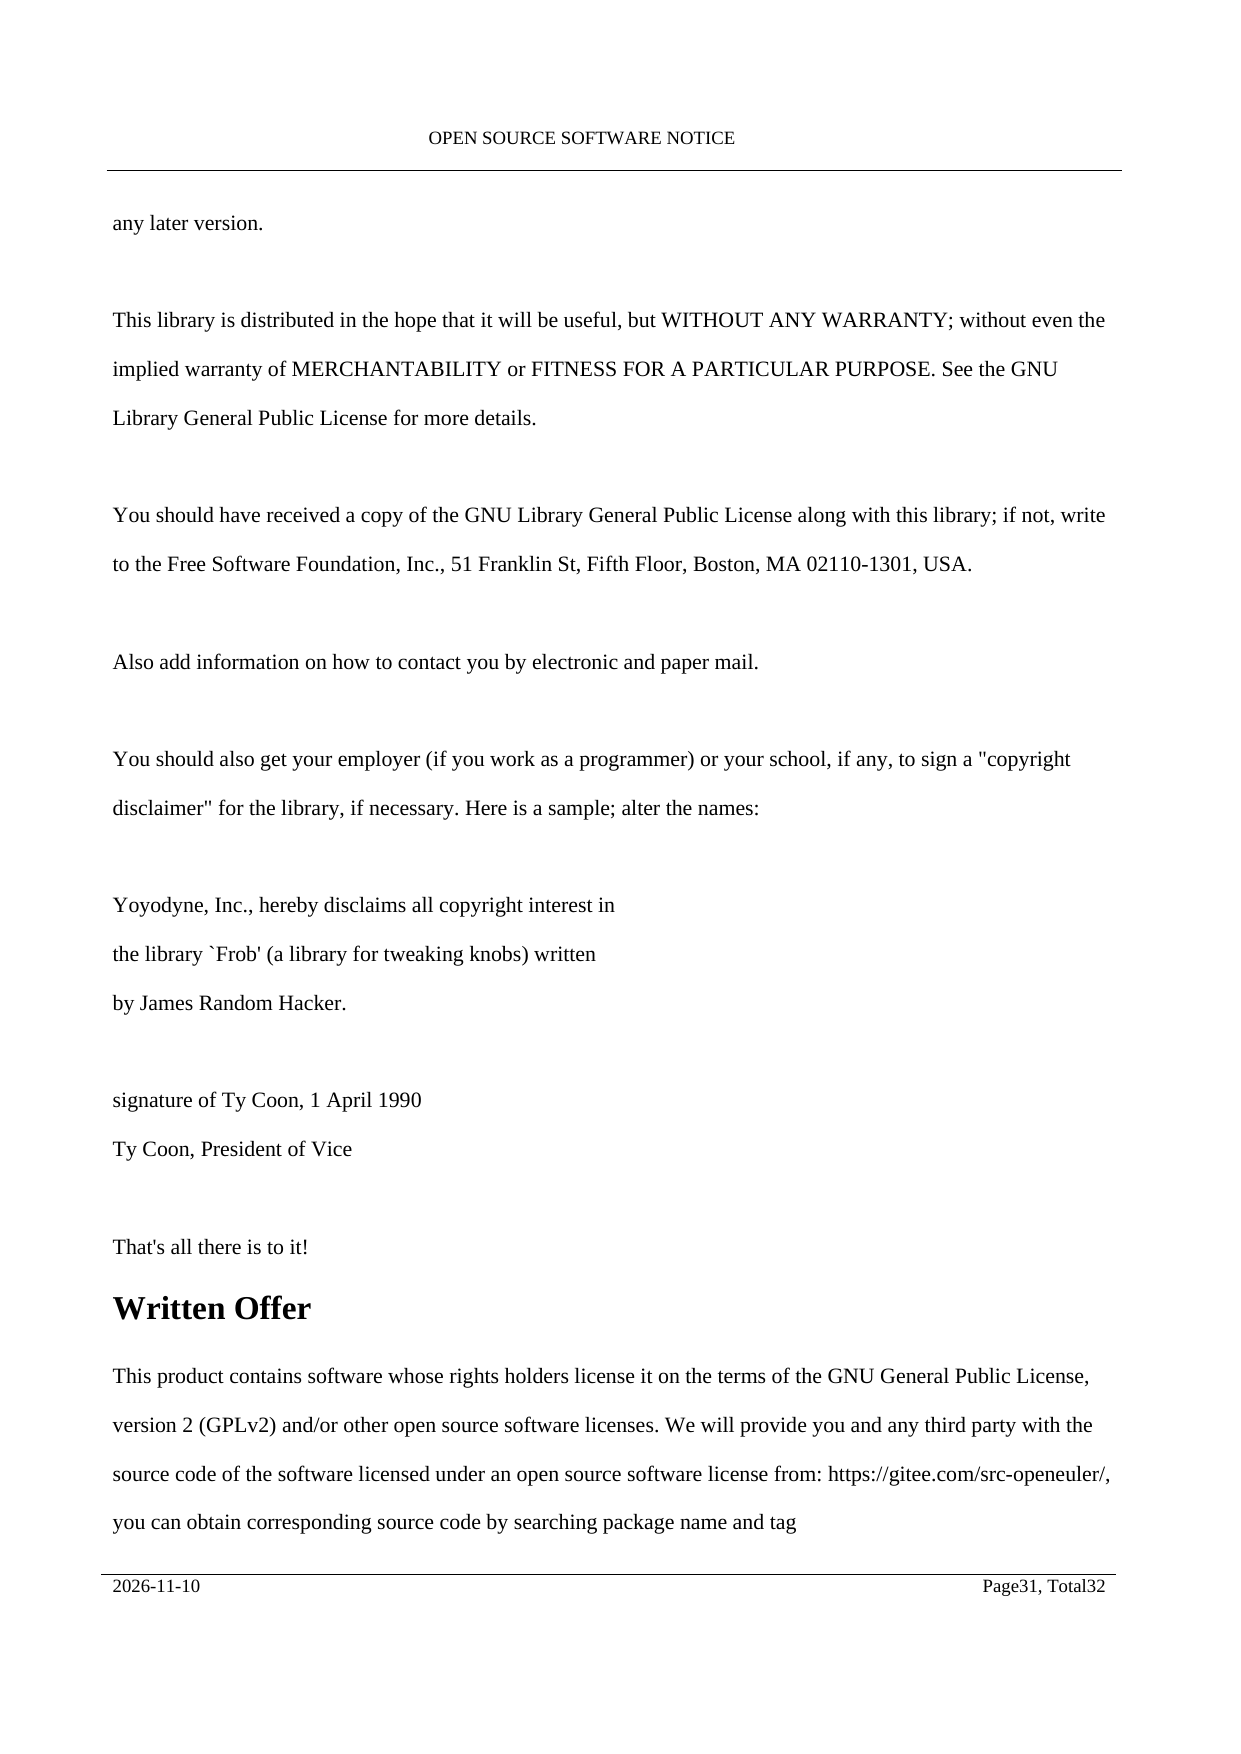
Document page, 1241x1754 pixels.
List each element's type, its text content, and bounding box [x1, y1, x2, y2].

text This product contains software whose rights holders license it on the terms of the GNU General Public License, version 2 (GPLv2) and/or other open source software licenses. We will provide you and any third party with the source code of the software licensed under an open source software license from: https://gitee.com/src-openeuler/, you can obtain corresponding source code by searching package name and tag [112, 1359, 1128, 1538]
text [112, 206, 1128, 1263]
text Written Offer [112, 1275, 1128, 1340]
